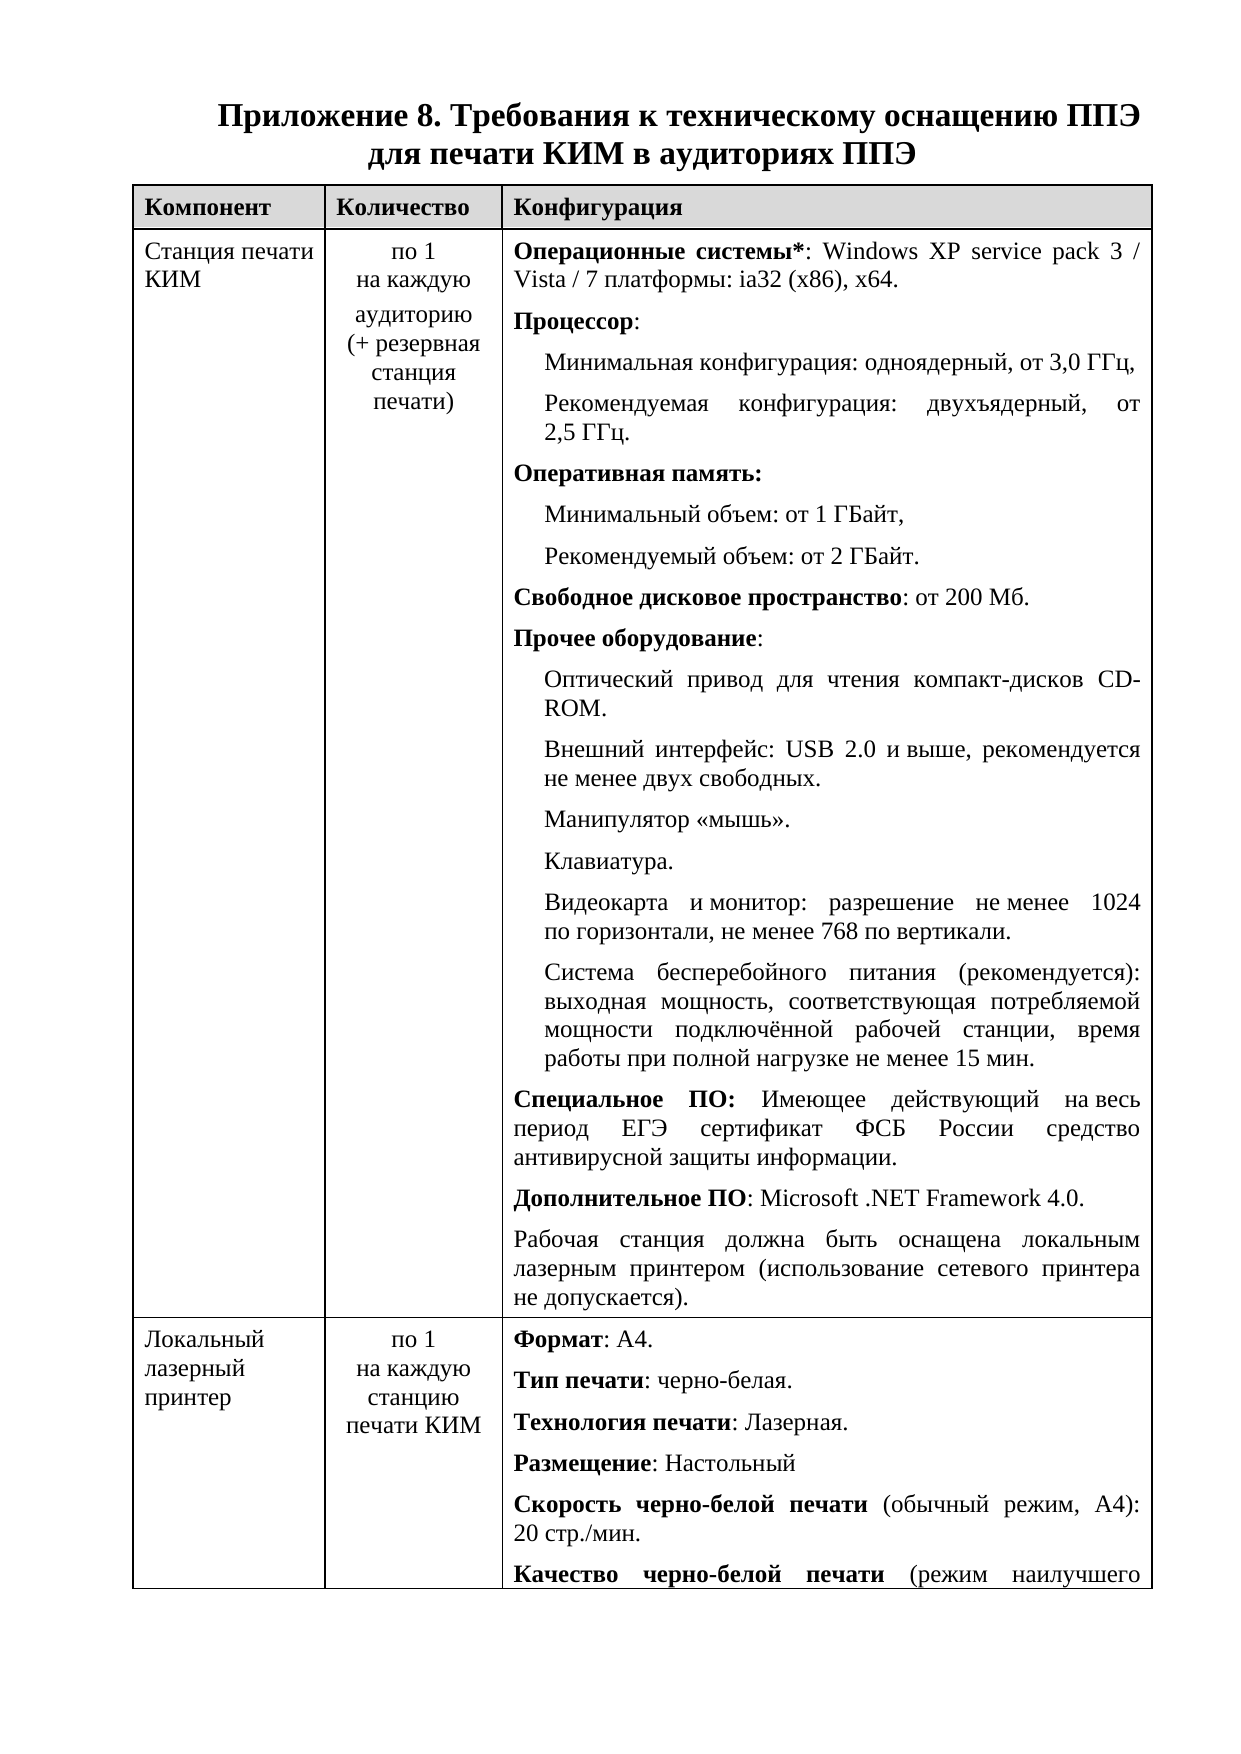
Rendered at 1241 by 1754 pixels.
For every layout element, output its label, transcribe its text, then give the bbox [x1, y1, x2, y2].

table_header Компонент [134, 186, 324, 227]
table_header Конфигурация [503, 186, 1151, 227]
table_cell по 1 на каждую аудиторию (+ резервная станция печати) [326, 230, 502, 1317]
table_cell Локальный лазерный принтер [134, 1318, 324, 1588]
table_cell по 1 на каждую станцию печати КИМ [326, 1318, 502, 1588]
table_cell Операционные системы*: Windows XP service pack 3 / Vista / 7 платформы: ia32 (x86), x64. Процессор: Минимальная конфигурация: одноядерный, от 3,0 ГГц, Рекомендуемая конфигурация: двухъядерный, от 2,5 ГГц. Оперативная память: Минимальный объем: от 1 ГБайт, Рекомендуемый объем: от 2 ГБайт. Свободное дисковое пространство: от 200 Мб. Прочее оборудование: Оптический привод для чтения компакт-дисков CD-ROM. Внешний интерфейс: USB 2.0 и выше, рекомендуется не менее двух свободных. Манипулятор «мышь». Клавиатура. Видеокарта и монитор: разрешение не менее 1024 по горизонтали, не менее 768 по вертикали. Система бесперебойного питания (рекомендуется): выходная мощность, соответствующая потребляемой мощности подключённой рабочей станции, время работы при полной нагрузке не менее 15 мин. Специальное ПО: Имеющее действующий на весь период ЕГЭ сертификат ФСБ России средство антивирусной защиты информации. Дополнительное ПО: Microsoft .NET Framework 4.0. Рабочая станция должна быть оснащена локальным лазерным принтером (использование сетевого принтера не допускается). [503, 230, 1151, 1317]
subtitle Приложение 8. Требования к техническому оснащению ППЭ для печати КИМ в аудиториях ППЭ [133, 95, 1152, 172]
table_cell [503, 1318, 1151, 1588]
table_cell Станция печати КИМ [134, 230, 324, 1317]
table_header Количество [326, 186, 501, 227]
